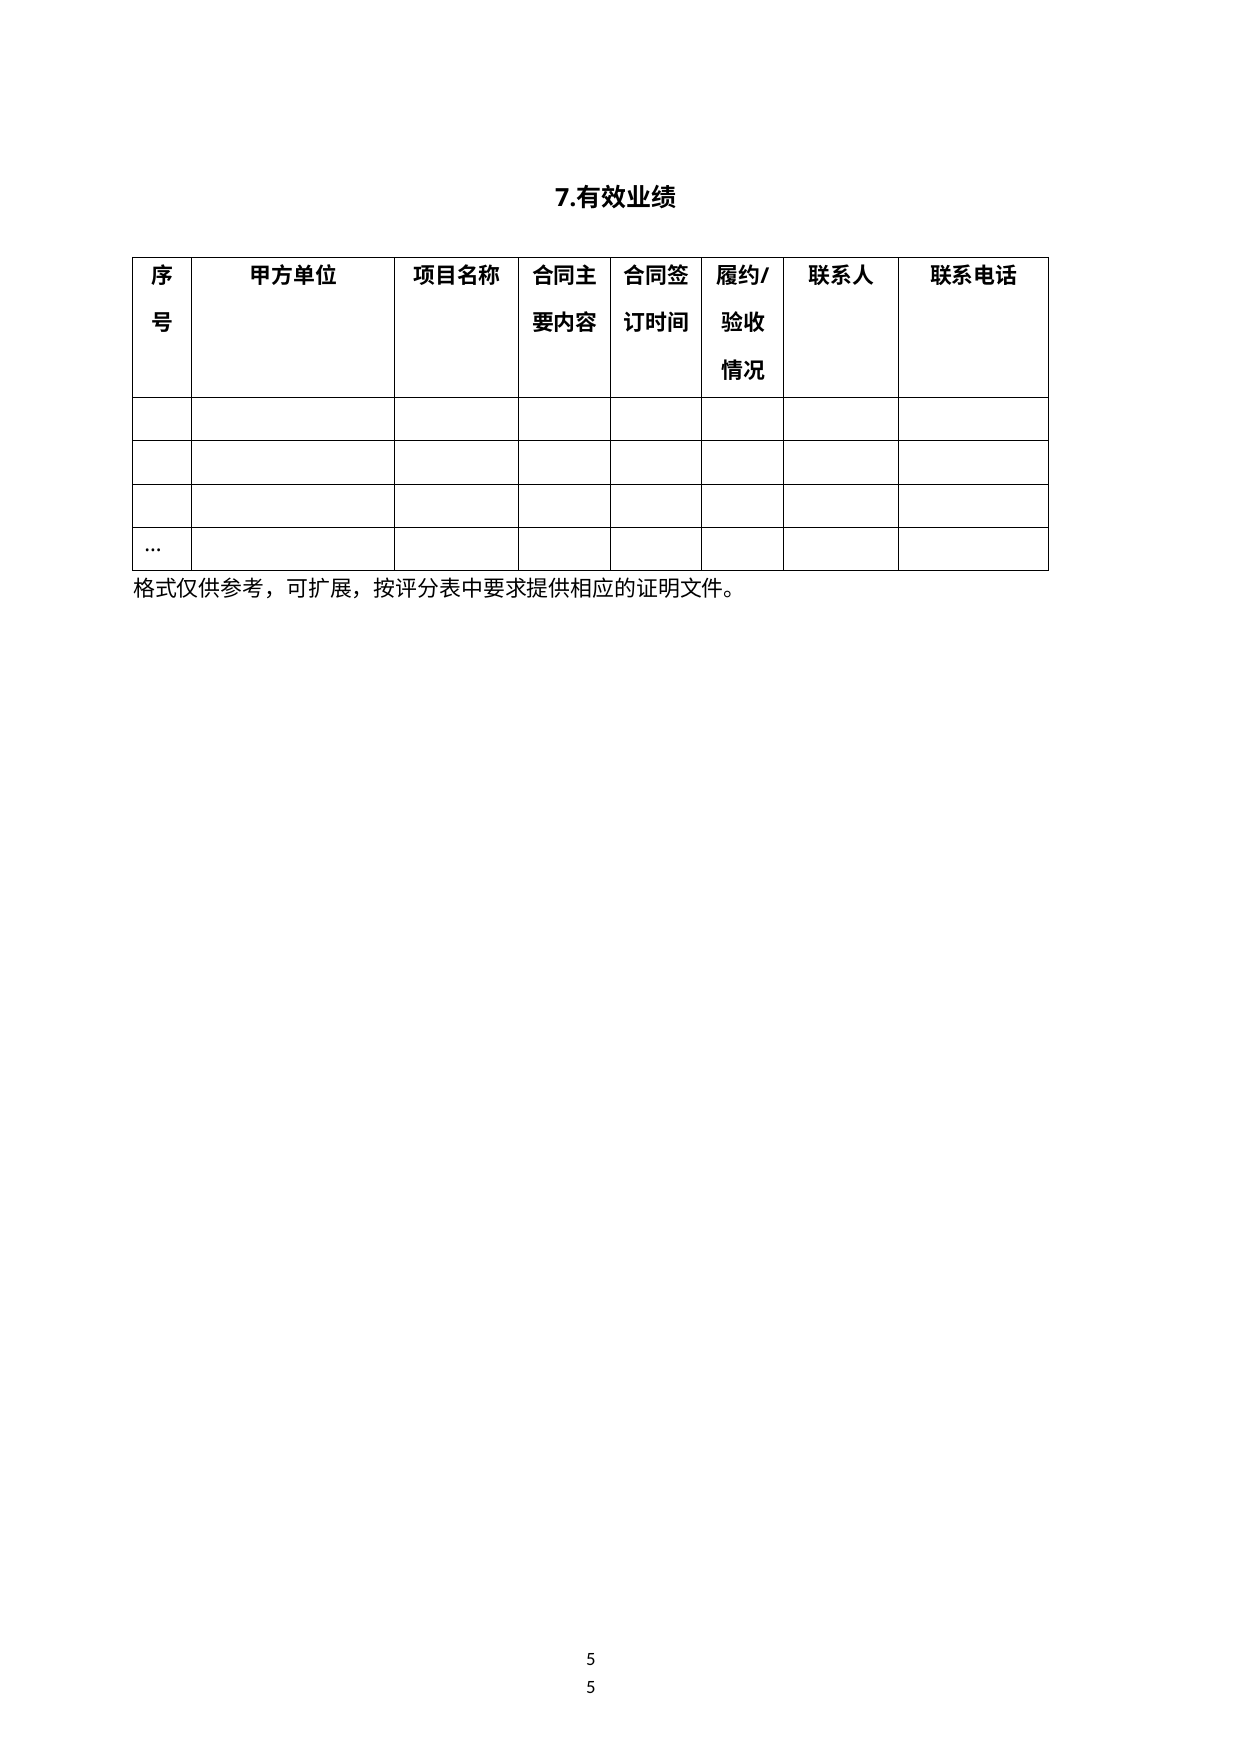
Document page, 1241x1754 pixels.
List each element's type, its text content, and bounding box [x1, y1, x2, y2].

table_cell [395, 398, 518, 440]
table_cell [192, 441, 394, 484]
table_cell [899, 398, 1048, 440]
table_cell [395, 528, 518, 570]
table_header 合同主要内容 [519, 258, 610, 397]
table_header 项目名称 [395, 258, 518, 397]
table_cell [395, 441, 518, 484]
table_header 序号 [133, 258, 191, 397]
table_cell [784, 485, 898, 527]
table_cell [611, 398, 701, 440]
table_cell [899, 485, 1048, 527]
table_cell [702, 528, 783, 570]
table_cell [395, 485, 518, 527]
table_cell [192, 485, 394, 527]
table_header 合同签订时间 [611, 258, 701, 397]
text 格式仅供参考，可扩展，按评分表中要求提供相应的证明文件。 [133, 571, 1048, 603]
table_cell [899, 528, 1048, 570]
table_cell [519, 528, 610, 570]
table_header 履约/验收情况 [702, 258, 783, 397]
table_cell [519, 485, 610, 527]
table_cell [784, 441, 898, 484]
table_header 联系人 [784, 258, 898, 397]
table_cell [133, 398, 191, 440]
table_cell [519, 398, 610, 440]
table_cell [192, 398, 394, 440]
table_cell [702, 485, 783, 527]
table_cell [133, 485, 191, 527]
table_cell [611, 528, 701, 570]
table_cell [611, 441, 701, 484]
table_cell [192, 528, 394, 570]
table_cell [784, 398, 898, 440]
table_cell [702, 441, 783, 484]
table_cell [784, 528, 898, 570]
table_cell … [133, 528, 191, 570]
table_cell [519, 441, 610, 484]
table_header 甲方单位 [192, 258, 394, 397]
table_cell [611, 485, 701, 527]
table_header 联系电话 [899, 258, 1048, 397]
table_cell [899, 441, 1048, 484]
table_cell [133, 441, 191, 484]
subtitle 7.有效业绩 [133, 177, 1048, 213]
table_cell [702, 398, 783, 440]
